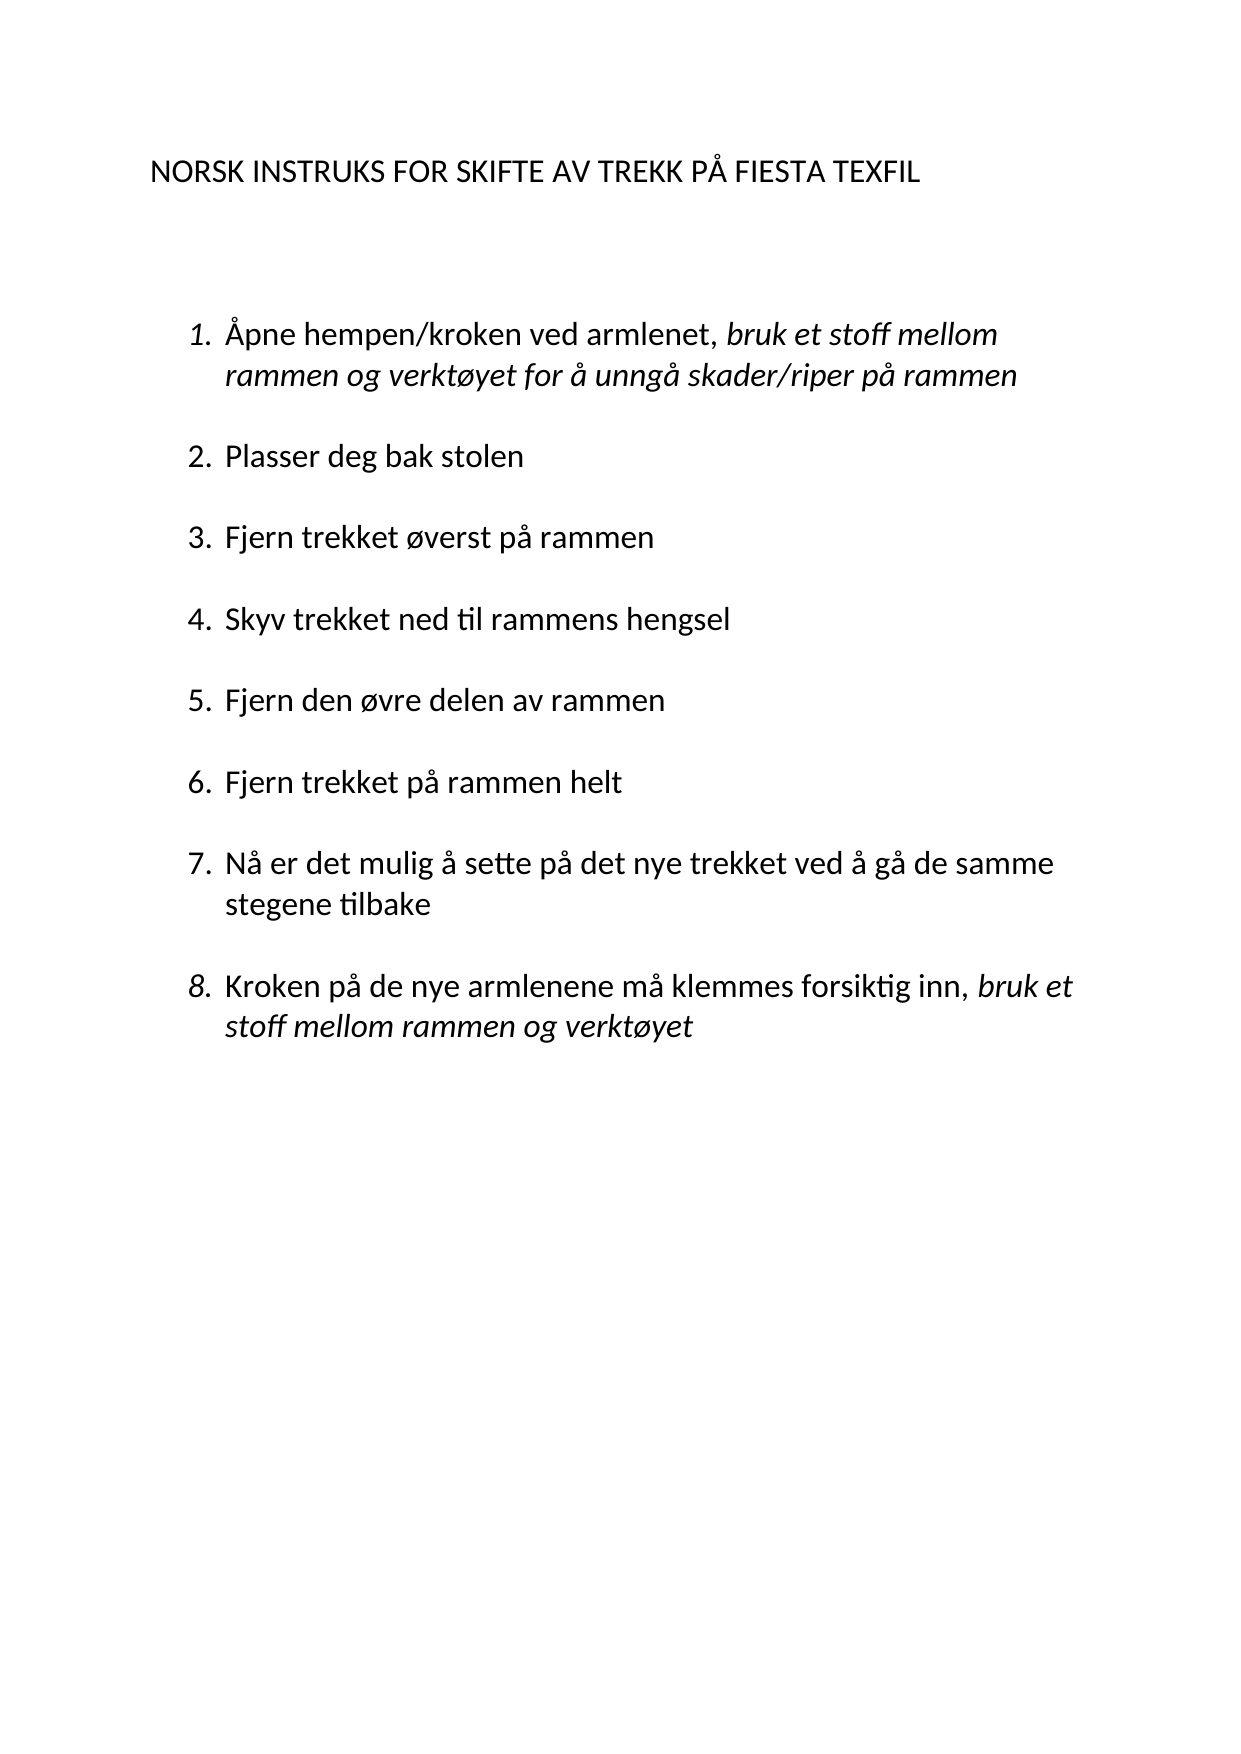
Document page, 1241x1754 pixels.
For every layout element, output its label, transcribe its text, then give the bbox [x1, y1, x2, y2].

list Skyv trekket ned til rammens hengsel [187, 598, 1090, 639]
list Fjern trekket øverst på rammen [187, 517, 1090, 557]
list Kroken på de nye armlenene må klemmes forsiktig inn, bruk et stoff mellom rammen og verktøyet [187, 964, 1090, 1046]
text NORSK INSTRUKS FOR SKIFTE AV TREKK PÅ FIESTA TEXFIL [150, 150, 1090, 191]
list Fjern trekket på rammen helt [187, 761, 1090, 802]
list Fjern den øvre delen av rammen [187, 679, 1090, 720]
list Nå er det mulig å sette på det nye trekket ved å gå de samme stegene tilbake [187, 842, 1090, 924]
list Åpne hempen/kroken ved armlenet, bruk et stoff mellom rammen og verktøyet for å unngå skader/riper på rammen [187, 313, 1090, 394]
list Plasser deg bak stolen [187, 435, 1090, 476]
